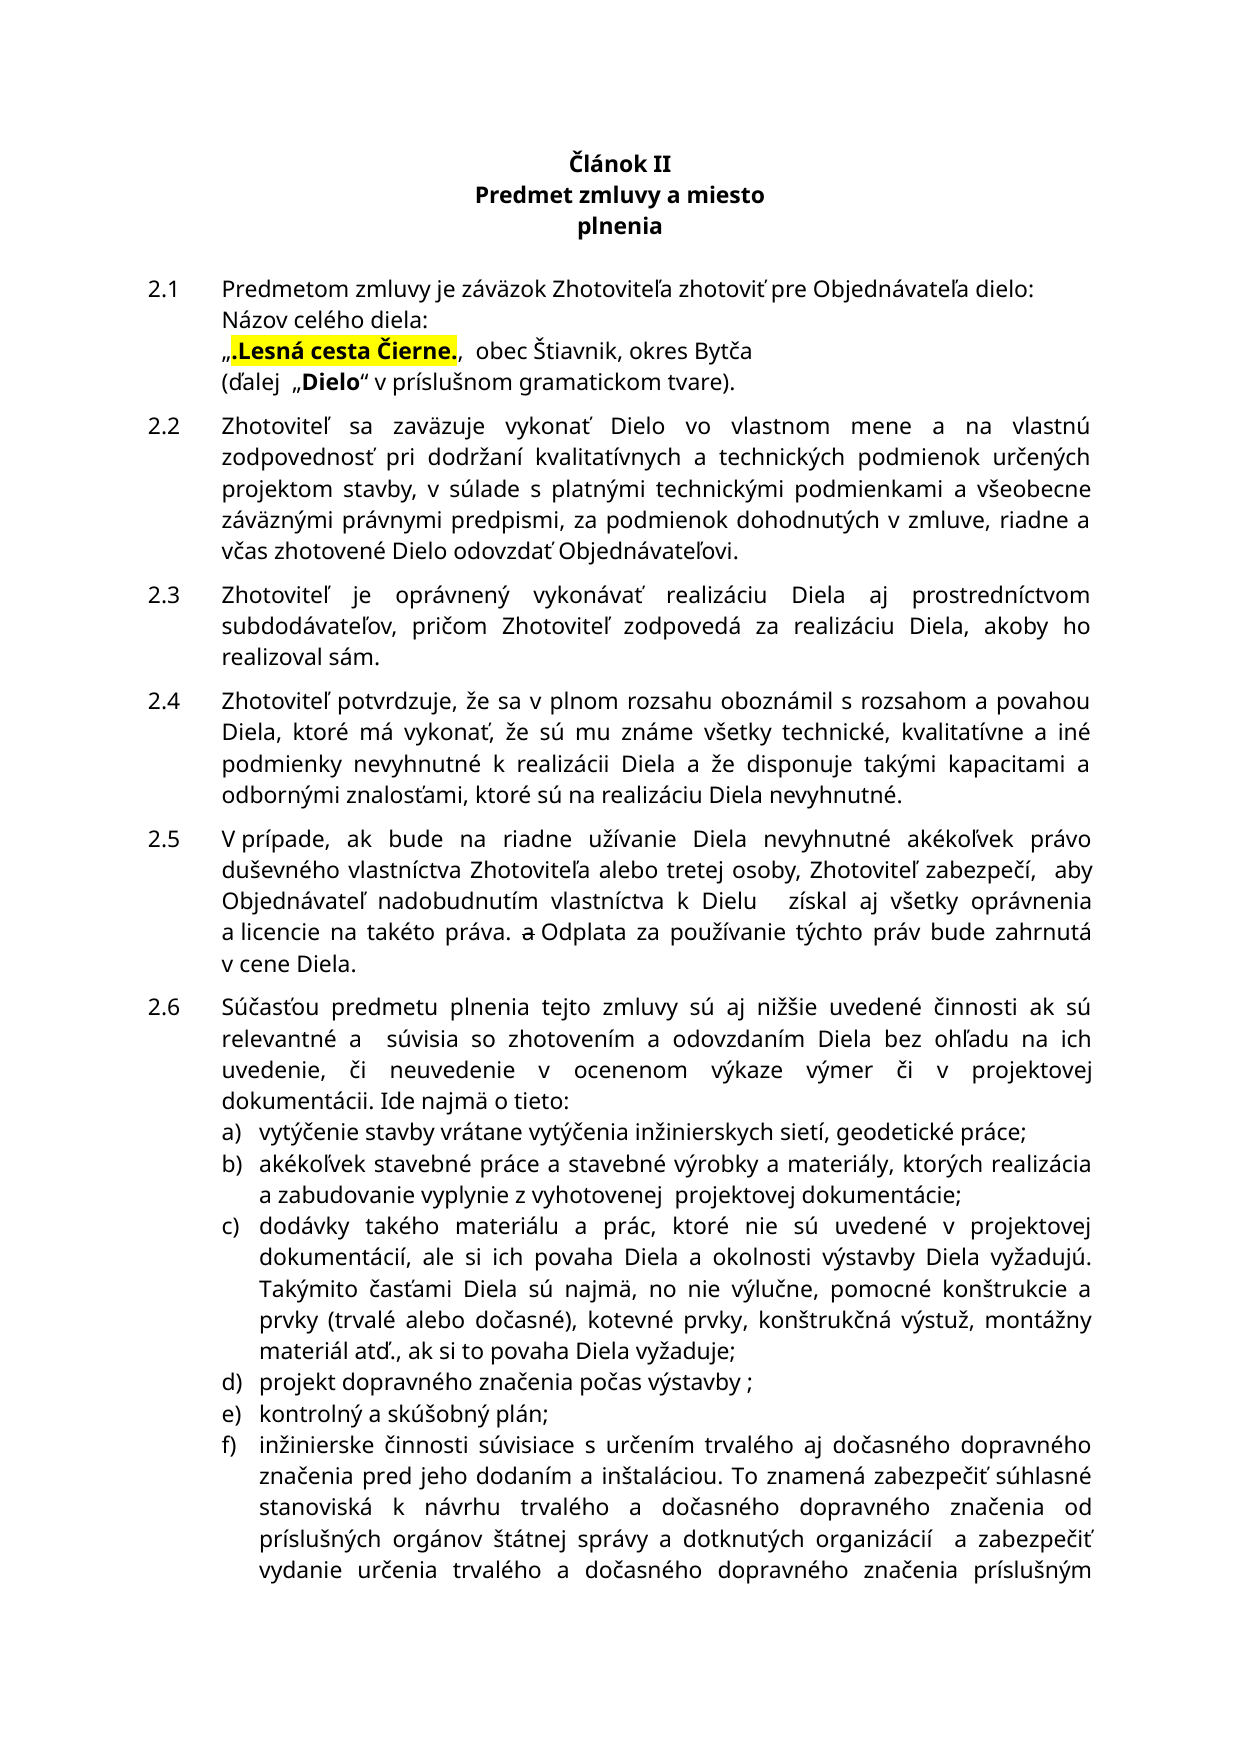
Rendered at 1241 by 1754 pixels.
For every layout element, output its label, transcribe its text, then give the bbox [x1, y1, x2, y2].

list vytýčenie stavby vrátane vytýčenia inžinierskych sietí, geodetické práce; [221, 1116, 1093, 1148]
list Zhotoviteľ potvrdzuje, že sa v plnom rozsahu oboznámil s rozsahom a povahou Diela, ktoré má vykonať, že sú mu známe všetky technické, kvalitatívne a iné podmienky nevyhnutné k realizácii Diela a že disponuje takými kapacitami a odbornými znalosťami, ktoré sú na realizáciu Diela nevyhnutné. [148, 685, 1091, 810]
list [221, 1429, 1093, 1585]
list Zhotoviteľ je oprávnený vykonávať realizáciu Diela aj prostredníctvom subdodávateľov, pričom Zhotoviteľ zodpovedá za realizáciu Diela, akoby ho realizoval sám. [148, 579, 1091, 673]
list dodávky takého materiálu a prác, ktoré nie sú uvedené v projektovej dokumentácií, ale si ich povaha Diela a okolnosti výstavby Diela vyžadujú. Takýmito časťami Diela sú najmä, no nie výlučne, pomocné konštrukcie a prvky (trvalé alebo dočasné), kotevné prvky, konštrukčná výstuž, montážny materiál atď., ak si to povaha Diela vyžaduje; [221, 1210, 1093, 1366]
text Názov celého diela: [221, 304, 1093, 335]
list projekt dopravného značenia počas výstavby ; [221, 1366, 1093, 1398]
list akékoľvek stavebné práce a stavebné výrobky a materiály, ktorých realizácia a zabudovanie vyplynie z vyhotovenej projektovej dokumentácie; [221, 1148, 1093, 1210]
text 2.6 Súčasťou predmetu plnenia tejto zmluvy sú aj nižšie uvedené činnosti ak sú relevantné a súvisia so zhotovením a odovzdaním Diela bez ohľadu na ich uvedenie, či neuvedenie v ocenenom výkaze výmer či v projektovej dokumentácii. Ide najmä o tieto: [148, 991, 1093, 1116]
text Predmet zmluvy a miesto plnenia [448, 179, 791, 241]
list Predmetom zmluvy je záväzok Zhotoviteľa zhotoviť pre Objednávateľa dielo: [148, 273, 1093, 304]
list kontrolný a skúšobný plán; [221, 1398, 1093, 1429]
text Článok II [448, 148, 791, 179]
text „.Lesná cesta Čierne., obec Štiavnik, okres Bytča [457, 335, 1093, 366]
list Zhotoviteľ sa zaväzuje vykonať Dielo vo vlastnom mene a na vlastnú zodpovednosť pri dodržaní kvalitatívnych a technických podmienok určených projektom stavby, v súlade s platnými technickými podmienkami a všeobecne záväznými právnymi predpismi, za podmienok dohodnutých v zmluve, riadne a včas zhotovené Dielo odovzdať Objednávateľovi. [148, 410, 1091, 566]
list V prípade, ak bude na riadne užívanie Diela nevyhnutné akékoľvek právo duševného vlastníctva Zhotoviteľa alebo tretej osoby, Zhotoviteľ zabezpečí, aby Objednávateľ nadobudnutím vlastníctva k Dielu získal aj všetky oprávnenia a licencie na takéto práva. a Odplata za používanie týchto práv bude zahrnutá v cene Diela. [148, 823, 1093, 979]
text (ďalej „Dielo“ v príslušnom gramatickom tvare). [221, 366, 1093, 398]
